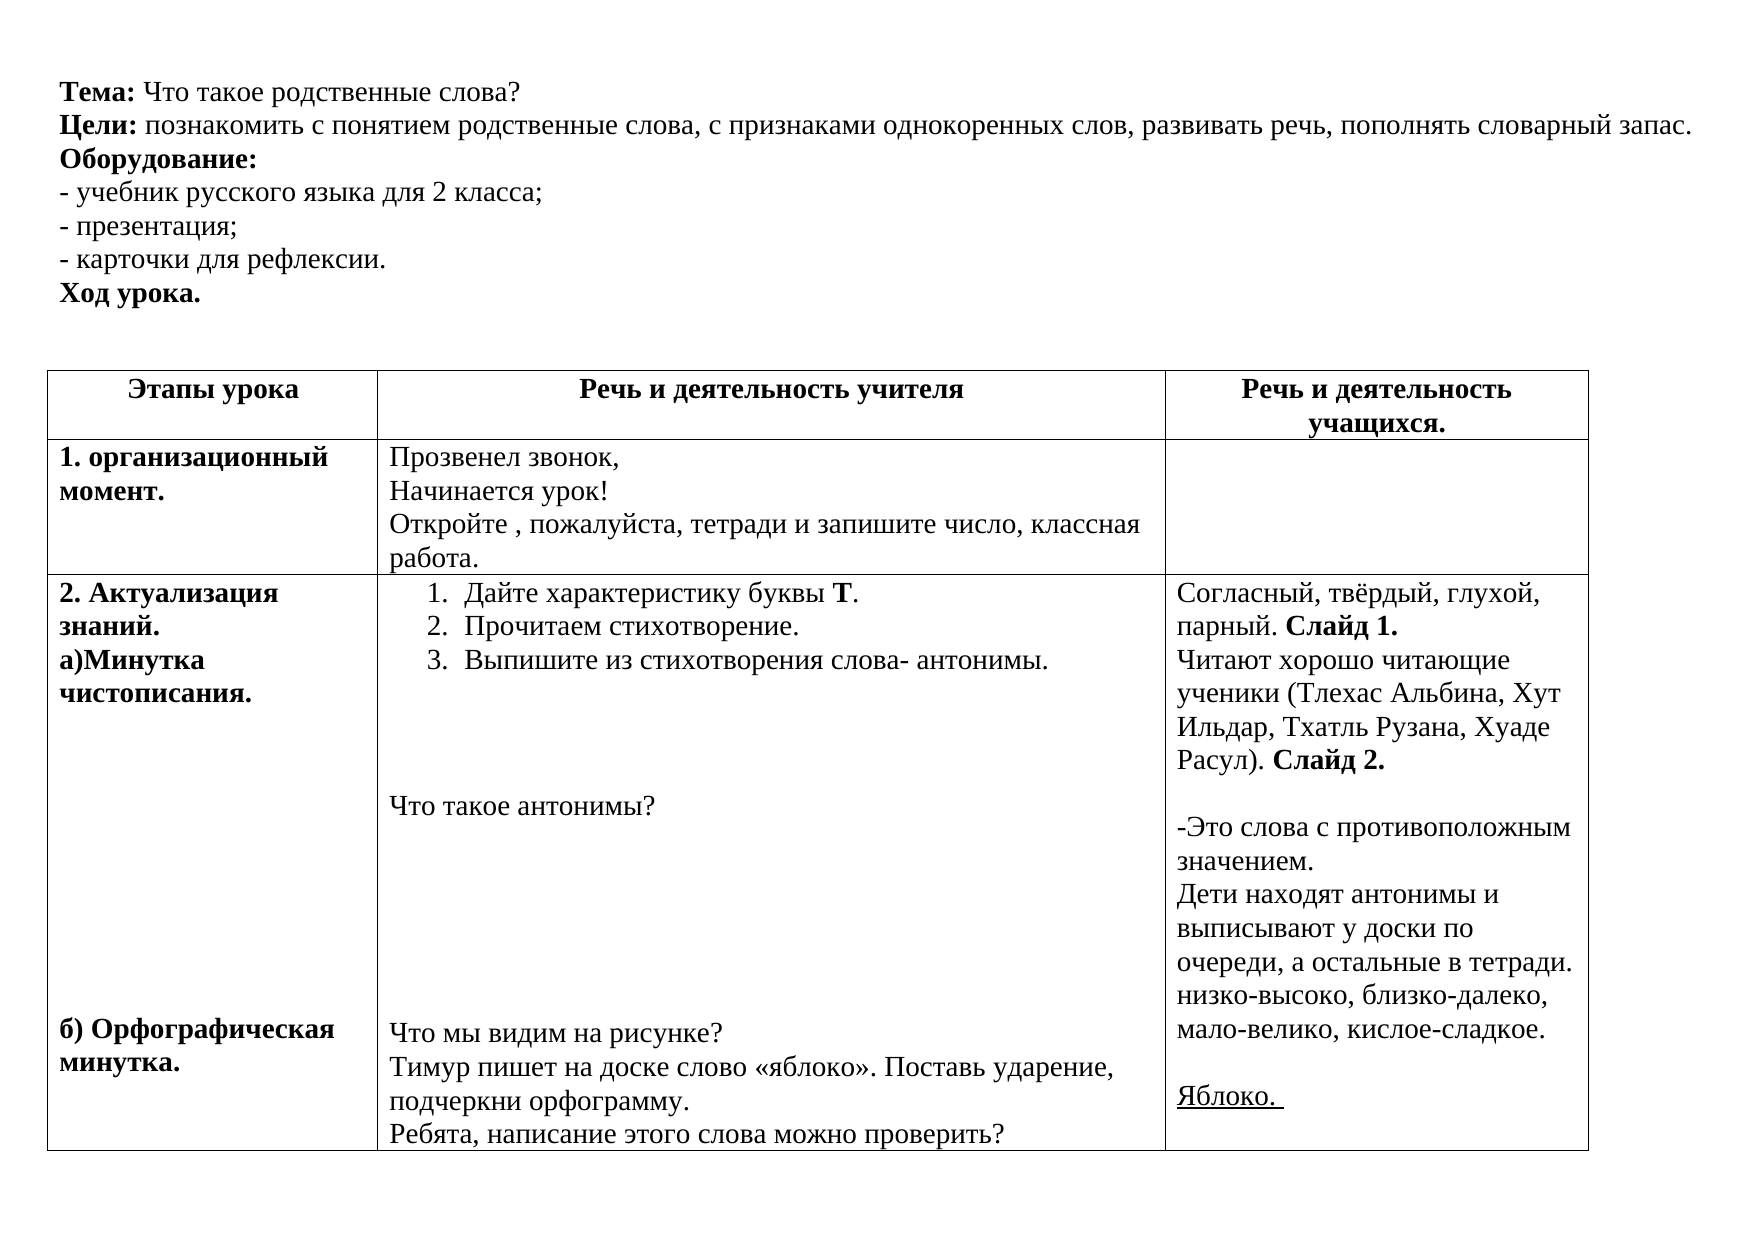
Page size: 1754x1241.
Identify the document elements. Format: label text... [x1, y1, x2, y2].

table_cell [378, 575, 1165, 1150]
text Тема: Что такое родственные слова? [59, 74, 1695, 107]
table_cell [1166, 440, 1588, 574]
table_header Этапы урока [48, 371, 377, 438]
text Ход урока. [59, 275, 1695, 309]
text Цели: познакомить с понятием родственные слова, с признаками однокоренных слов, развивать речь, пополнять словарный запас. [59, 107, 1695, 141]
table_cell Прозвенел звонок, Начинается урок! Откройте , пожалуйста, тетради и запишите число, классная работа. [378, 440, 1165, 574]
text Оборудование: [59, 141, 1695, 174]
text - презентация; [59, 208, 1695, 242]
table_header Речь и деятельность учащихся. [1166, 371, 1588, 438]
text - карточки для рефлексии. [59, 242, 1695, 275]
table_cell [48, 575, 377, 1150]
table_header Речь и деятельность учителя [378, 371, 1165, 438]
text - учебник русского языка для 2 класса; [59, 174, 1695, 208]
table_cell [1166, 575, 1588, 1150]
table_cell 1. организационный момент. [48, 440, 377, 574]
